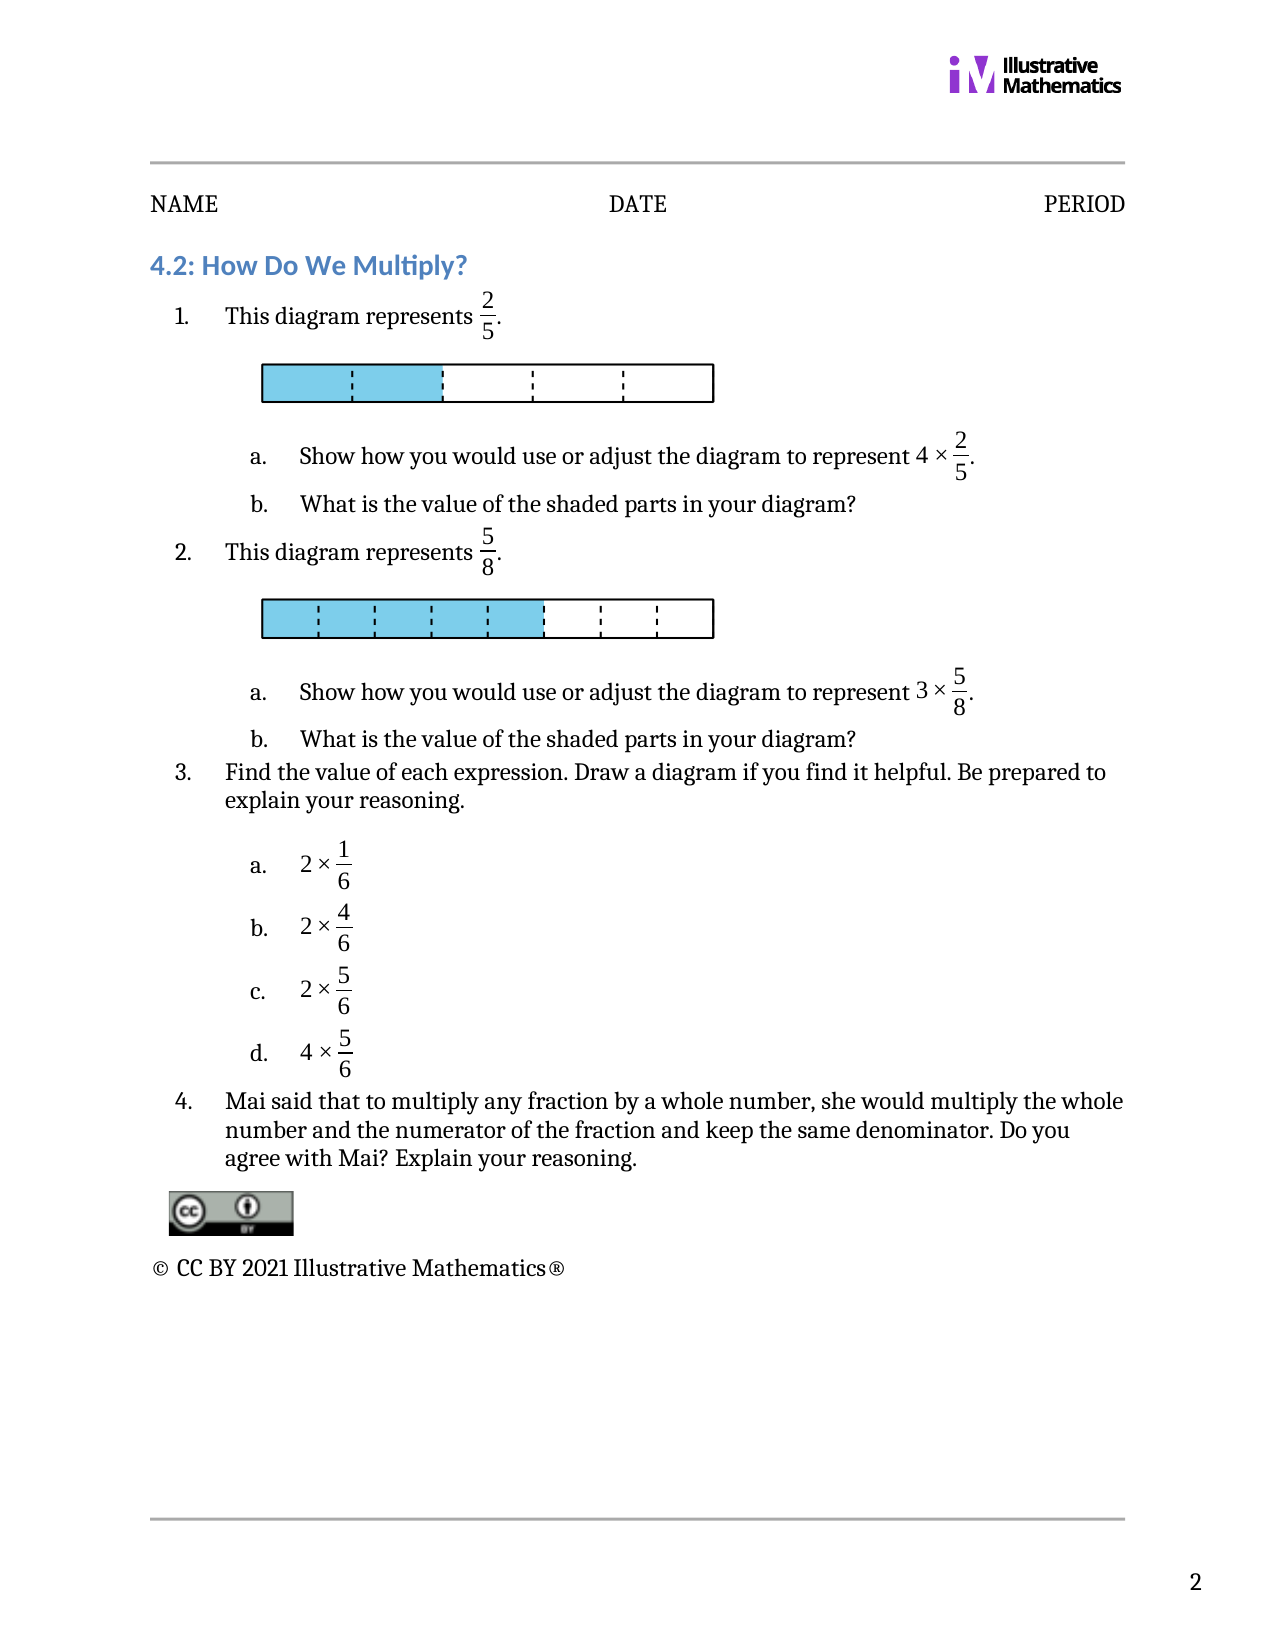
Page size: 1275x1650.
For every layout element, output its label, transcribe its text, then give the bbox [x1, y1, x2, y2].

list This diagram represents . [175, 522, 1125, 581]
picture [243, 585, 732, 653]
list Show how you would use or adjust the diagram to represent . [250, 662, 1125, 721]
list What is the value of the shaded parts in your diagram? [250, 490, 1125, 518]
list What is the value of the shaded parts in your diagram? [250, 725, 1125, 754]
list This diagram represents . [175, 287, 1125, 346]
text © CC BY 2021 Illustrative Mathematics® [150, 1254, 1125, 1283]
picture [168, 1191, 294, 1236]
subtitle 4.2: How Do We Multiply? [150, 247, 1125, 283]
list Mai said that to multiply any fraction by a whole number, she would multiply the whole number and the numerator of the fraction and keep the same denominator. Do you agree with Mai? Explain your reasoning. [175, 1087, 1125, 1173]
picture [243, 349, 732, 417]
picture [949, 55, 1121, 93]
list Show how you would use or adjust the diagram to represent . [250, 427, 1125, 486]
list Find the value of each expression. Draw a diagram if you find it helpful. Be prepared to explain your reasoning. [175, 758, 1125, 815]
